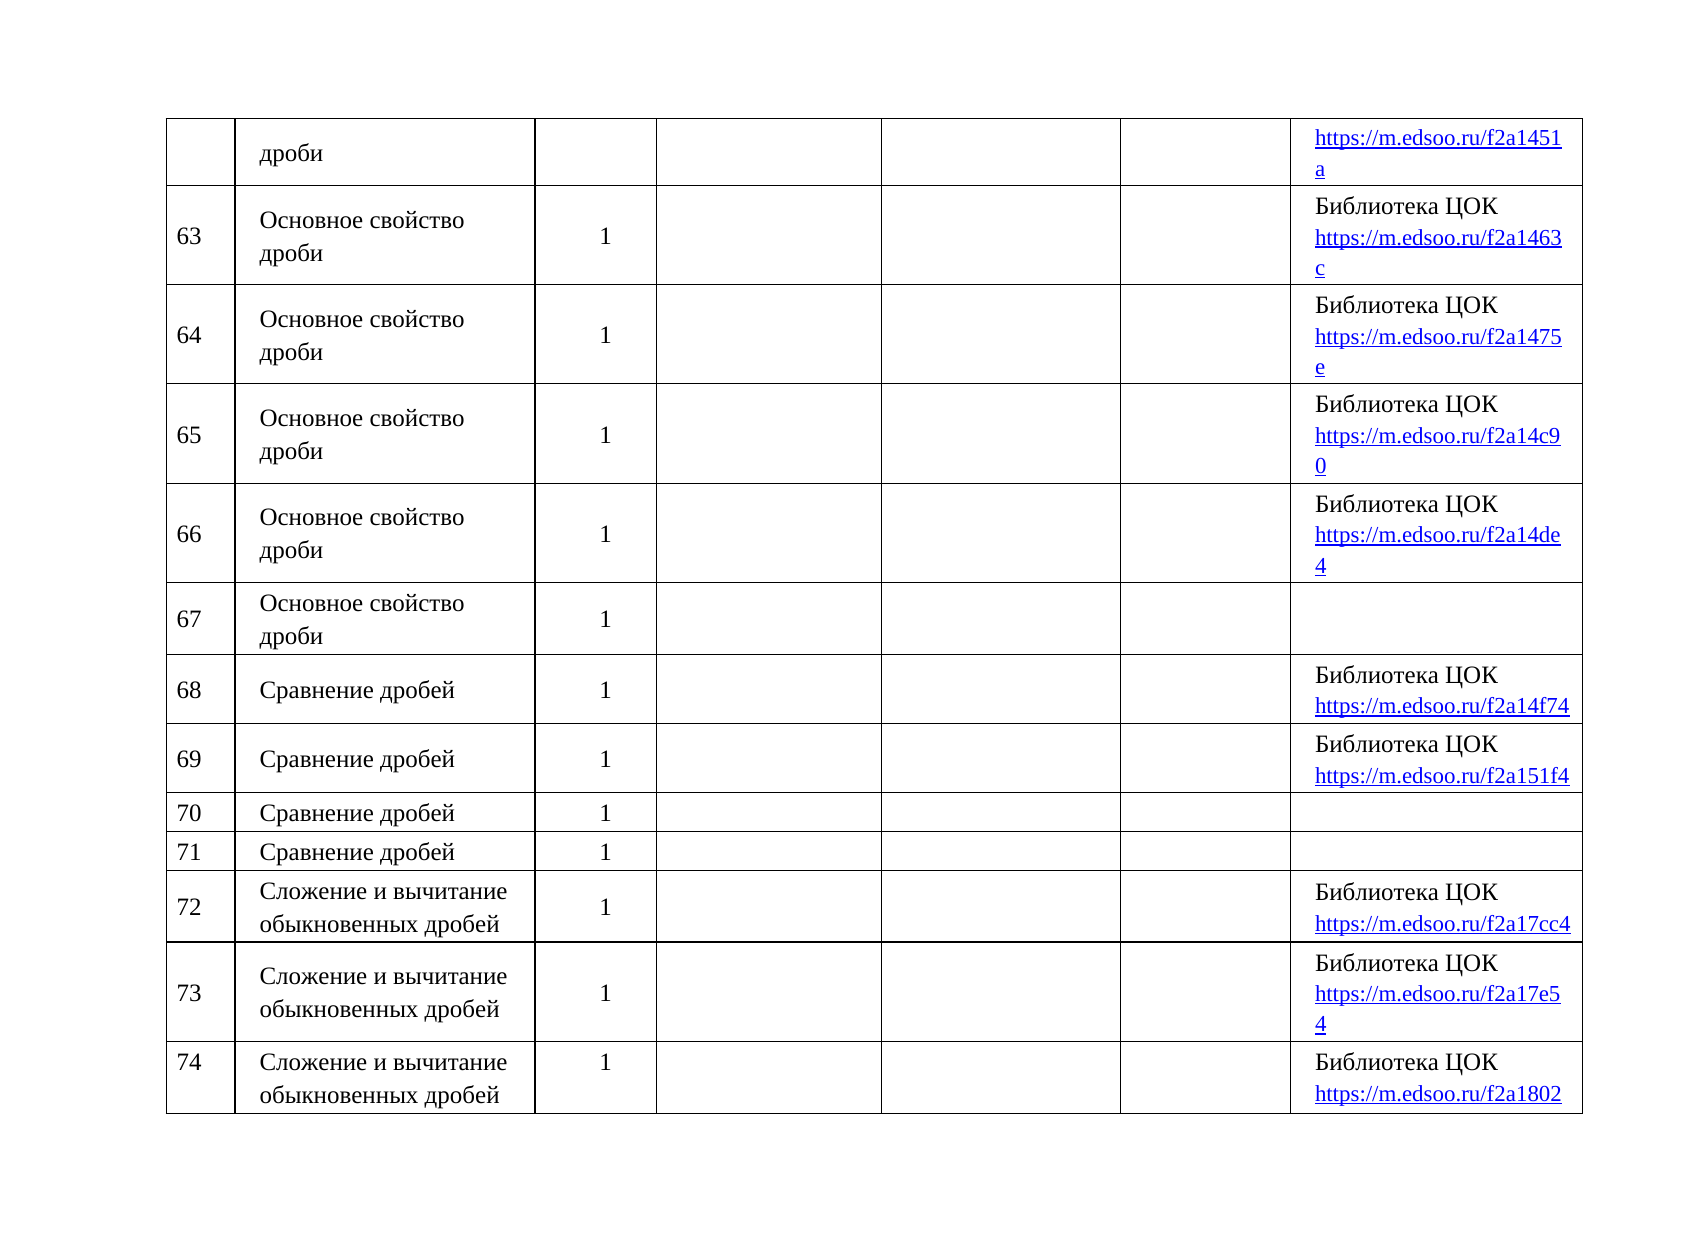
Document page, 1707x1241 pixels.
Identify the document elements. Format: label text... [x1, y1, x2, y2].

table_cell [657, 186, 881, 284]
table_cell 1 [536, 186, 656, 284]
table_cell 1 [536, 793, 656, 831]
table_cell 69 [167, 724, 234, 792]
table_cell Библиотека ЦОК https://m.edsoo.ru/f2a1463c [1291, 186, 1582, 284]
table_cell 1 [536, 832, 656, 869]
table_cell Основное свойство дроби [236, 285, 534, 383]
table_cell [657, 119, 881, 185]
table_cell 1 [536, 285, 656, 383]
table_cell Сравнение дробей [236, 655, 534, 723]
table_cell 74 [167, 1042, 234, 1113]
table_cell 1 [536, 583, 656, 654]
table_cell [1121, 285, 1290, 383]
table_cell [236, 943, 534, 1041]
table_cell Сравнение дробей [236, 832, 534, 869]
table_cell [882, 186, 1120, 284]
table_cell [657, 724, 881, 792]
table_cell Библиотека ЦОК https://m.edsoo.ru/f2a14f74 [1291, 655, 1582, 723]
table_cell [1121, 583, 1290, 654]
table_cell Библиотека ЦОК https://m.edsoo.ru/f2a14de4 [1291, 484, 1582, 582]
table_cell Сравнение дробей [236, 724, 534, 792]
table_cell 62 [167, 119, 234, 185]
table_cell Основное свойство дроби [236, 186, 534, 284]
table_cell [882, 793, 1120, 831]
table_cell [1291, 793, 1582, 831]
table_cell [236, 1042, 534, 1113]
table_cell [1121, 943, 1290, 1041]
table_cell 1 [536, 655, 656, 723]
table_cell [1121, 384, 1290, 483]
table_cell [882, 871, 1120, 941]
table_cell [882, 832, 1120, 869]
table_cell [882, 384, 1120, 483]
table_cell [882, 655, 1120, 723]
table_cell Основное свойство дроби [236, 484, 534, 582]
table_cell Библиотека ЦОК https://m.edsoo.ru/f2a17e54 [1291, 943, 1582, 1041]
table_cell [657, 484, 881, 582]
table_cell [657, 655, 881, 723]
table_cell [1121, 832, 1290, 869]
table_cell 1 [536, 1042, 656, 1113]
table_cell 64 [167, 285, 234, 383]
table_cell Библиотека ЦОК https://m.edsoo.ru/f2a14c90 [1291, 384, 1582, 483]
table_cell 73 [167, 943, 234, 1041]
table_cell Библиотека ЦОК https://m.edsoo.ru/f2a1475e [1291, 285, 1582, 383]
table_cell [1121, 484, 1290, 582]
table_cell [657, 285, 881, 383]
table_cell 1 [536, 943, 656, 1041]
table_cell 71 [167, 832, 234, 869]
table_cell 1 [536, 871, 656, 941]
table_cell 66 [167, 484, 234, 582]
table_cell [1121, 871, 1290, 941]
table_cell 65 [167, 384, 234, 483]
table_cell [1121, 724, 1290, 792]
table_cell [657, 793, 881, 831]
table_cell 1 [536, 484, 656, 582]
table_cell [1121, 186, 1290, 284]
table_cell [657, 832, 881, 869]
table_cell [657, 583, 881, 654]
table_cell [882, 119, 1120, 185]
table_cell [882, 1042, 1120, 1113]
table_cell [1121, 793, 1290, 831]
table_cell [882, 285, 1120, 383]
table_cell [657, 871, 881, 941]
table_cell 1 [536, 384, 656, 483]
table_cell [1291, 583, 1582, 654]
table_cell [882, 724, 1120, 792]
table_cell [1121, 1042, 1290, 1113]
table_cell 70 [167, 793, 234, 831]
table_cell [1121, 119, 1290, 185]
table_cell Основное свойство дроби [236, 384, 534, 483]
table_cell [882, 583, 1120, 654]
table_cell 63 [167, 186, 234, 284]
table_cell 67 [167, 583, 234, 654]
table_cell [882, 943, 1120, 1041]
table_cell [1121, 655, 1290, 723]
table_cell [1291, 1042, 1582, 1113]
table_cell 1 [536, 724, 656, 792]
table_cell Основное свойство дроби [236, 583, 534, 654]
table_cell [882, 484, 1120, 582]
table_cell [657, 1042, 881, 1113]
table_cell 1 [536, 119, 656, 185]
table_cell [1291, 832, 1582, 869]
table_cell 68 [167, 655, 234, 723]
table_cell Сложение и вычитание обыкновенных дробей [236, 871, 534, 941]
table_cell 72 [167, 871, 234, 941]
table_cell Библиотека ЦОК https://m.edsoo.ru/f2a17cc4 [1291, 871, 1582, 941]
table_cell [657, 943, 881, 1041]
table_cell [657, 384, 881, 483]
table_cell Библиотека ЦОК https://m.edsoo.ru/f2a151f4 [1291, 724, 1582, 792]
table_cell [236, 119, 534, 185]
table_cell Сравнение дробей [236, 793, 534, 831]
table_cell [1291, 119, 1582, 185]
